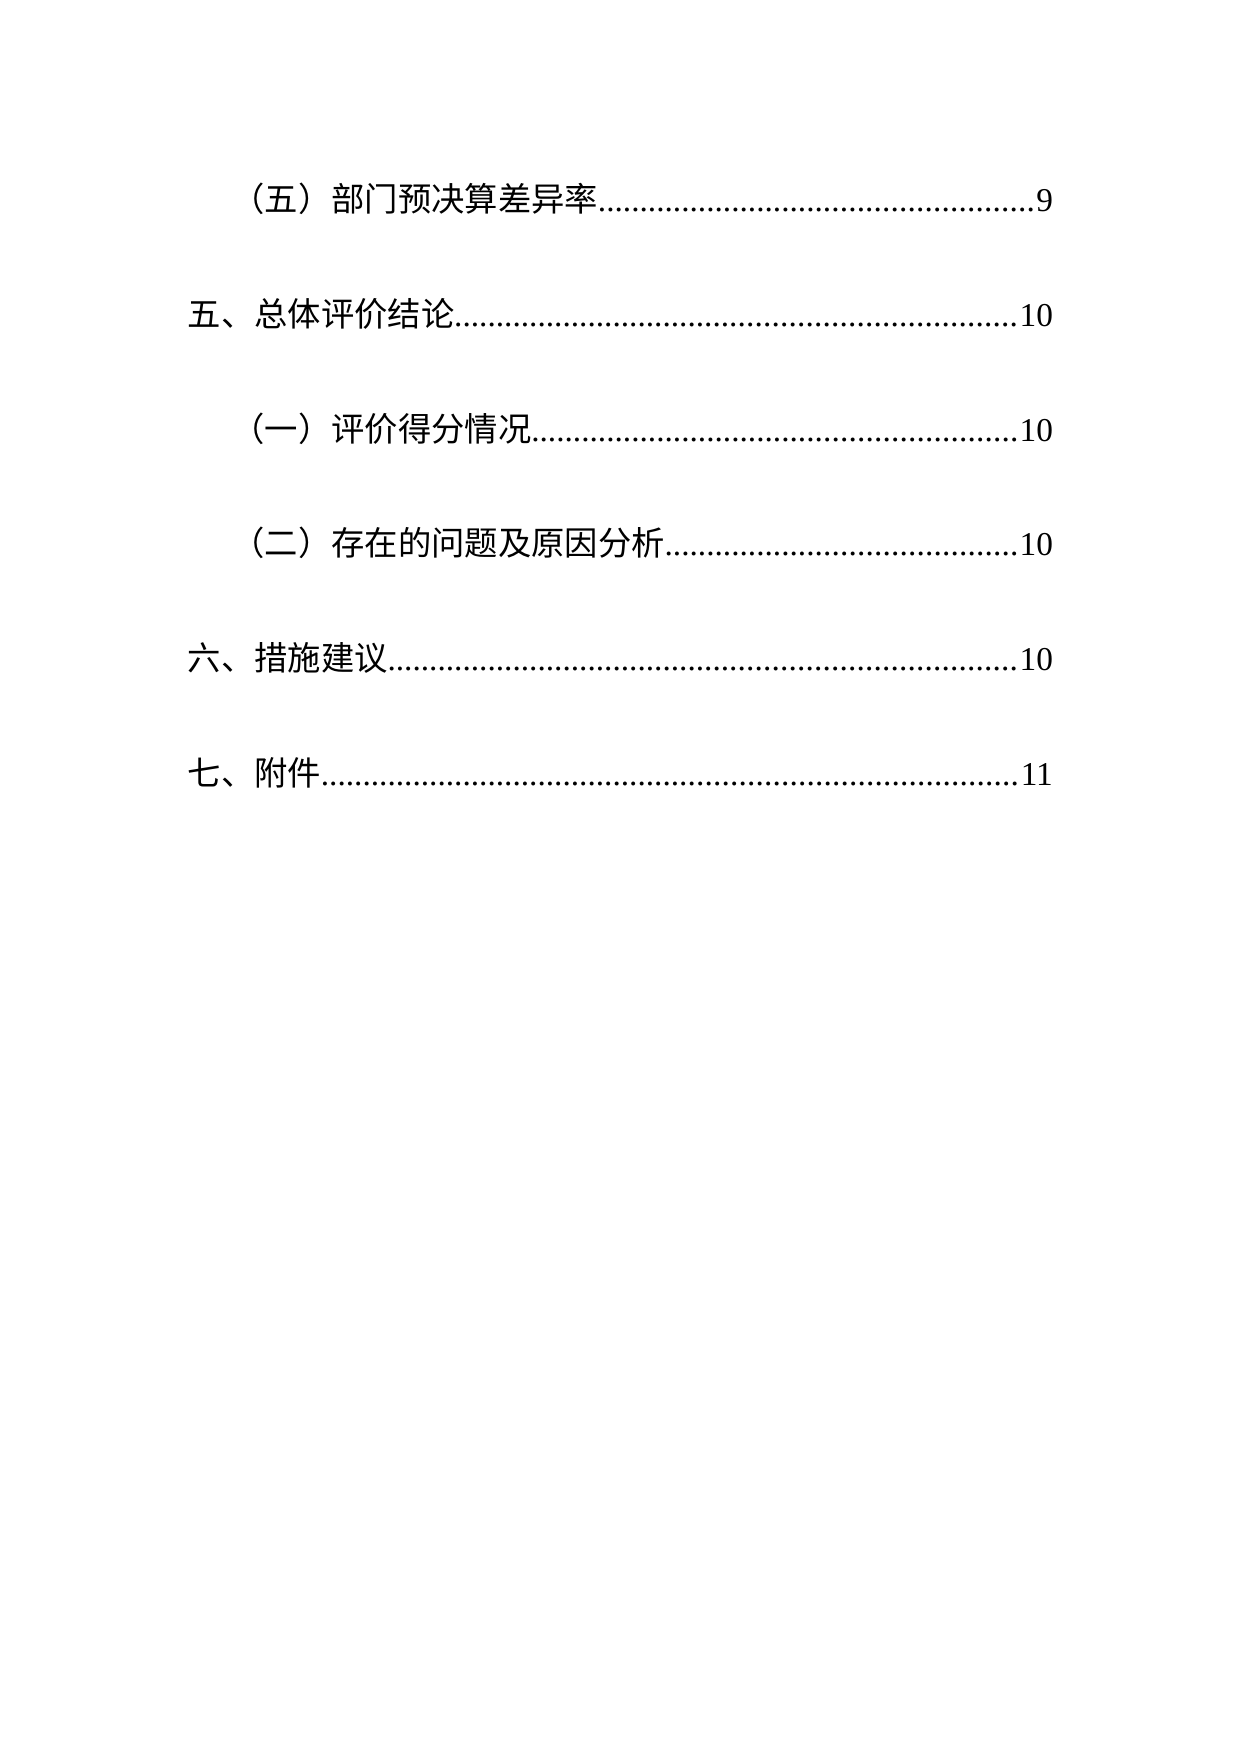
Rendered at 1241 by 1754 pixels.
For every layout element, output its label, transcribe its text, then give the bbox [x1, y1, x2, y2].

text 七、附件 11 [187, 725, 1053, 816]
text （五）部门预决算差异率 9 [231, 152, 1053, 243]
text （一）评价得分情况 10 [231, 381, 1053, 472]
text 六、措施建议 10 [187, 611, 1053, 701]
text 五、总体评价结论 10 [187, 267, 1053, 357]
text （二）存在的问题及原因分析 10 [231, 496, 1053, 587]
